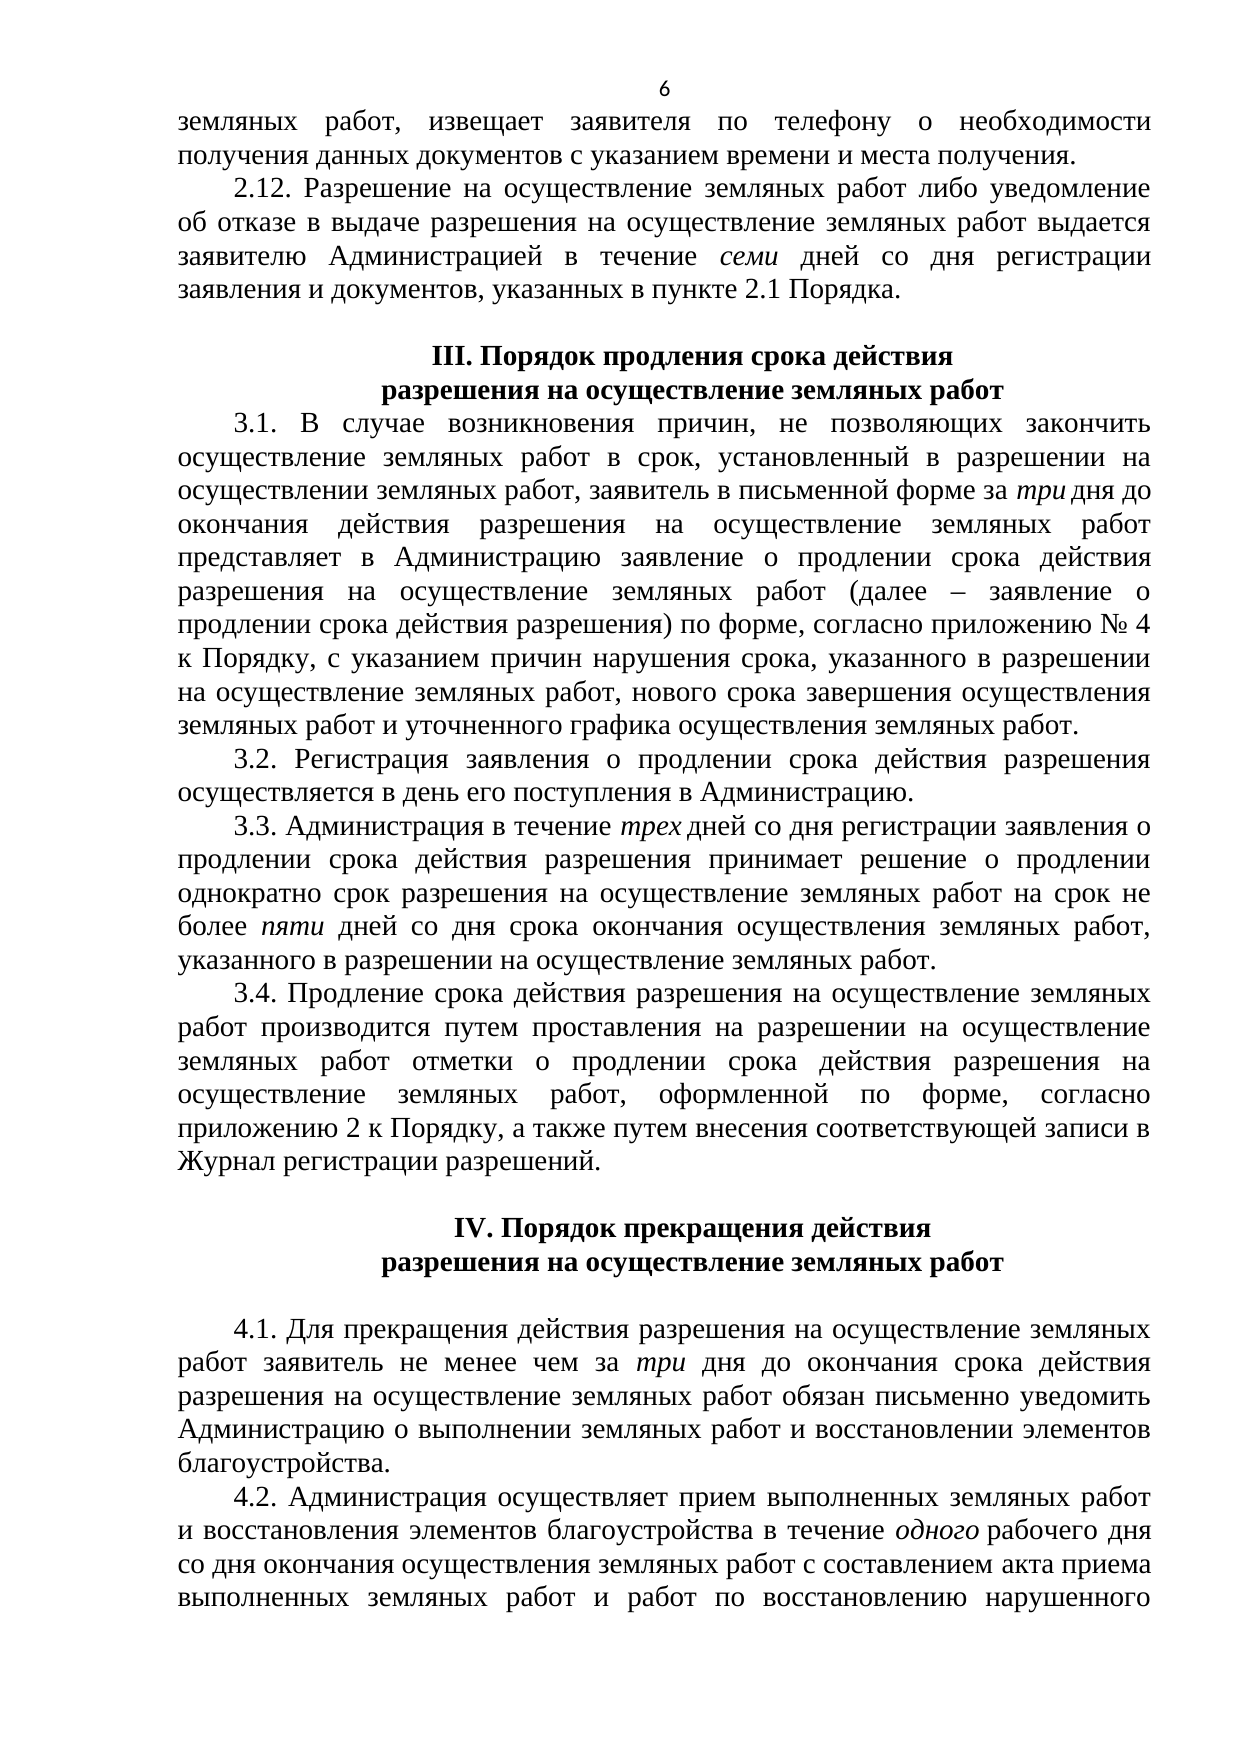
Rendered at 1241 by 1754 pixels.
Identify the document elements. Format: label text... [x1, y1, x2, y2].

text разрешения на осуществление земляных работ [177, 1244, 1152, 1277]
text III. Порядок продления срока действия [177, 338, 1152, 372]
text 3.4. Продление срока действия разрешения на осуществление земляных работ производится путем проставления на разрешении на осуществление земляных работ отметки о продлении срока действия разрешения на осуществление земляных работ, оформленной по форме, согласно приложению 2 к Порядку, а также путем внесения соответствующей записи в Журнал регистрации разрешений. [177, 976, 1152, 1177]
text 3.1. В случае возникновения причин, не позволяющих закончить осуществление земляных работ в срок, установленный в разрешении на осуществлении земляных работ, заявитель в письменной форме за три дня до окончания действия разрешения на осуществление земляных работ представляет в Администрацию заявление о продлении срока действия разрешения на осуществление земляных работ (далее – заявление о продлении срока действия разрешения) по форме, согласно приложению № 4 к Порядку, с указанием причин нарушения срока, указанного в разрешении на осуществление земляных работ, нового срока завершения осуществления земляных работ и уточненного графика осуществления земляных работ. [177, 405, 1152, 741]
text разрешения на осуществление земляных работ [177, 372, 1152, 405]
text 2.12. Разрешение на осуществление земляных работ либо уведомление об отказе в выдаче разрешения на осуществление земляных работ выдается заявителю Администрацией в течение семи дней со дня регистрации заявления и документов, указанных в пункте 2.1 Порядка. [177, 171, 1152, 305]
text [177, 1479, 1152, 1613]
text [177, 103, 1152, 171]
text 3.3. Администрация в течение трех дней со дня регистрации заявления о продлении срока действия разрешения принимает решение о продлении однократно срок разрешения на осуществление земляных работ на срок не более пяти дней со дня срока окончания осуществления земляных работ, указанного в разрешении на осуществление земляных работ. [177, 808, 1152, 976]
text 4.1. Для прекращения действия разрешения на осуществление земляных работ заявитель не менее чем за три дня до окончания срока действия разрешения на осуществление земляных работ обязан письменно уведомить Администрацию о выполнении земляных работ и восстановлении элементов благоустройства. [177, 1311, 1152, 1479]
text 3.2. Регистрация заявления о продлении срока действия разрешения осуществляется в день его поступления в Администрацию. [177, 741, 1152, 808]
text IV. Порядок прекращения действия [177, 1210, 1152, 1244]
